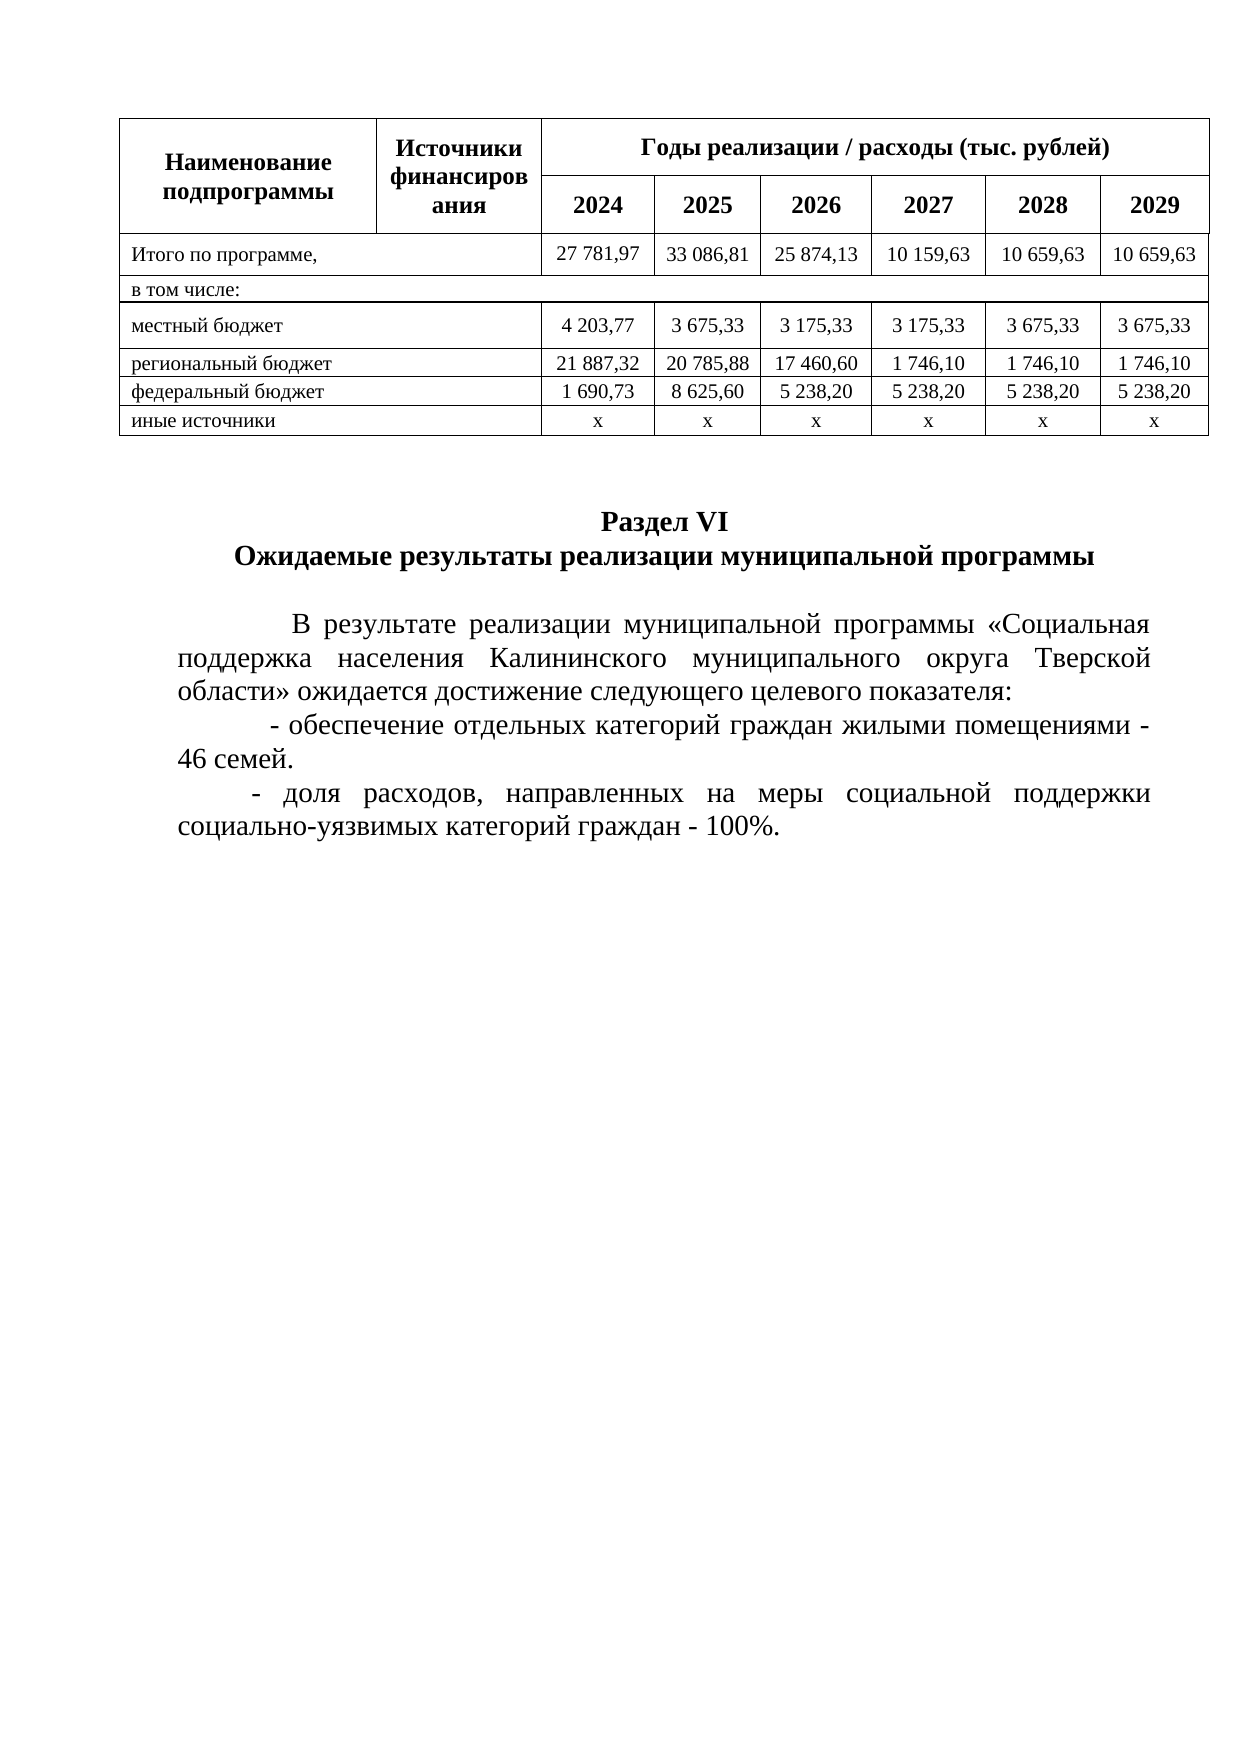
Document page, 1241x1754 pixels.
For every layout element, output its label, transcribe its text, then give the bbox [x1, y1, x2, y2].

table_header Годы реализации / расходы (тыс. рублей) [542, 119, 1209, 175]
text Раздел VI [177, 504, 1152, 538]
table_cell 3 675,33 [1101, 303, 1208, 348]
table_cell х [1101, 406, 1208, 435]
table_cell 3 675,33 [655, 303, 760, 348]
text Ожидаемые результаты реализации муниципальной программы [177, 538, 1152, 572]
table_cell 1 746,10 [1101, 349, 1208, 376]
table_cell 2026 [761, 176, 871, 232]
table_cell 20 785,88 [655, 349, 760, 376]
table_cell 10 659,63 [1101, 234, 1208, 275]
table_cell 1 746,10 [872, 349, 985, 376]
table_cell 5 238,20 [986, 377, 1100, 405]
table_cell в том числе: [120, 276, 1208, 301]
table_cell 5 238,20 [761, 377, 871, 405]
table_cell 3 175,33 [761, 303, 871, 348]
table_cell 4 203,77 [542, 303, 654, 348]
table_cell 25 874,13 [761, 234, 871, 275]
table_cell федеральный бюджет [120, 377, 541, 405]
table_cell 8 625,60 [655, 377, 760, 405]
table_cell 1 690,73 [542, 377, 654, 405]
table_cell 10 159,63 [872, 234, 985, 275]
table_header Наименование подпрограммы [120, 119, 376, 232]
table_cell х [542, 406, 654, 435]
table_cell 33 086,81 [655, 234, 760, 275]
table_cell 27 781,97 [542, 234, 654, 275]
text - доля расходов, направленных на меры социальной поддержки социально-уязвимых категорий граждан - 100%. [177, 775, 1152, 842]
table_cell местный бюджет [120, 303, 541, 348]
table_cell 1 746,10 [986, 349, 1100, 376]
table_cell 5 238,20 [872, 377, 985, 405]
table_cell иные источники [120, 406, 541, 435]
table_cell 2024 [542, 176, 654, 232]
table_cell 10 659,63 [986, 234, 1100, 275]
table_cell х [761, 406, 871, 435]
table_cell х [986, 406, 1100, 435]
table_cell 3 675,33 [986, 303, 1100, 348]
table_cell 2028 [986, 176, 1100, 232]
table_cell 21 887,32 [542, 349, 654, 376]
text - обеспечение отдельных категорий граждан жилыми помещениями - 46 семей. [177, 707, 1152, 774]
text В результате реализации муниципальной программы «Социальная поддержка населения Калининского муниципального округа Тверской области» ожидается достижение следующего целевого показателя: [177, 606, 1152, 707]
table_header Источники финансирования [377, 119, 541, 232]
table_cell Итого по программе, [120, 234, 541, 275]
table_cell 5 238,20 [1101, 377, 1208, 405]
table_cell х [872, 406, 985, 435]
table_cell 2027 [872, 176, 985, 232]
table_cell 3 175,33 [872, 303, 985, 348]
table_cell 2025 [655, 176, 760, 232]
table_cell региональный бюджет [120, 349, 541, 376]
table_cell 2029 [1101, 176, 1209, 232]
table_cell х [655, 406, 760, 435]
table_cell 17 460,60 [761, 349, 871, 376]
